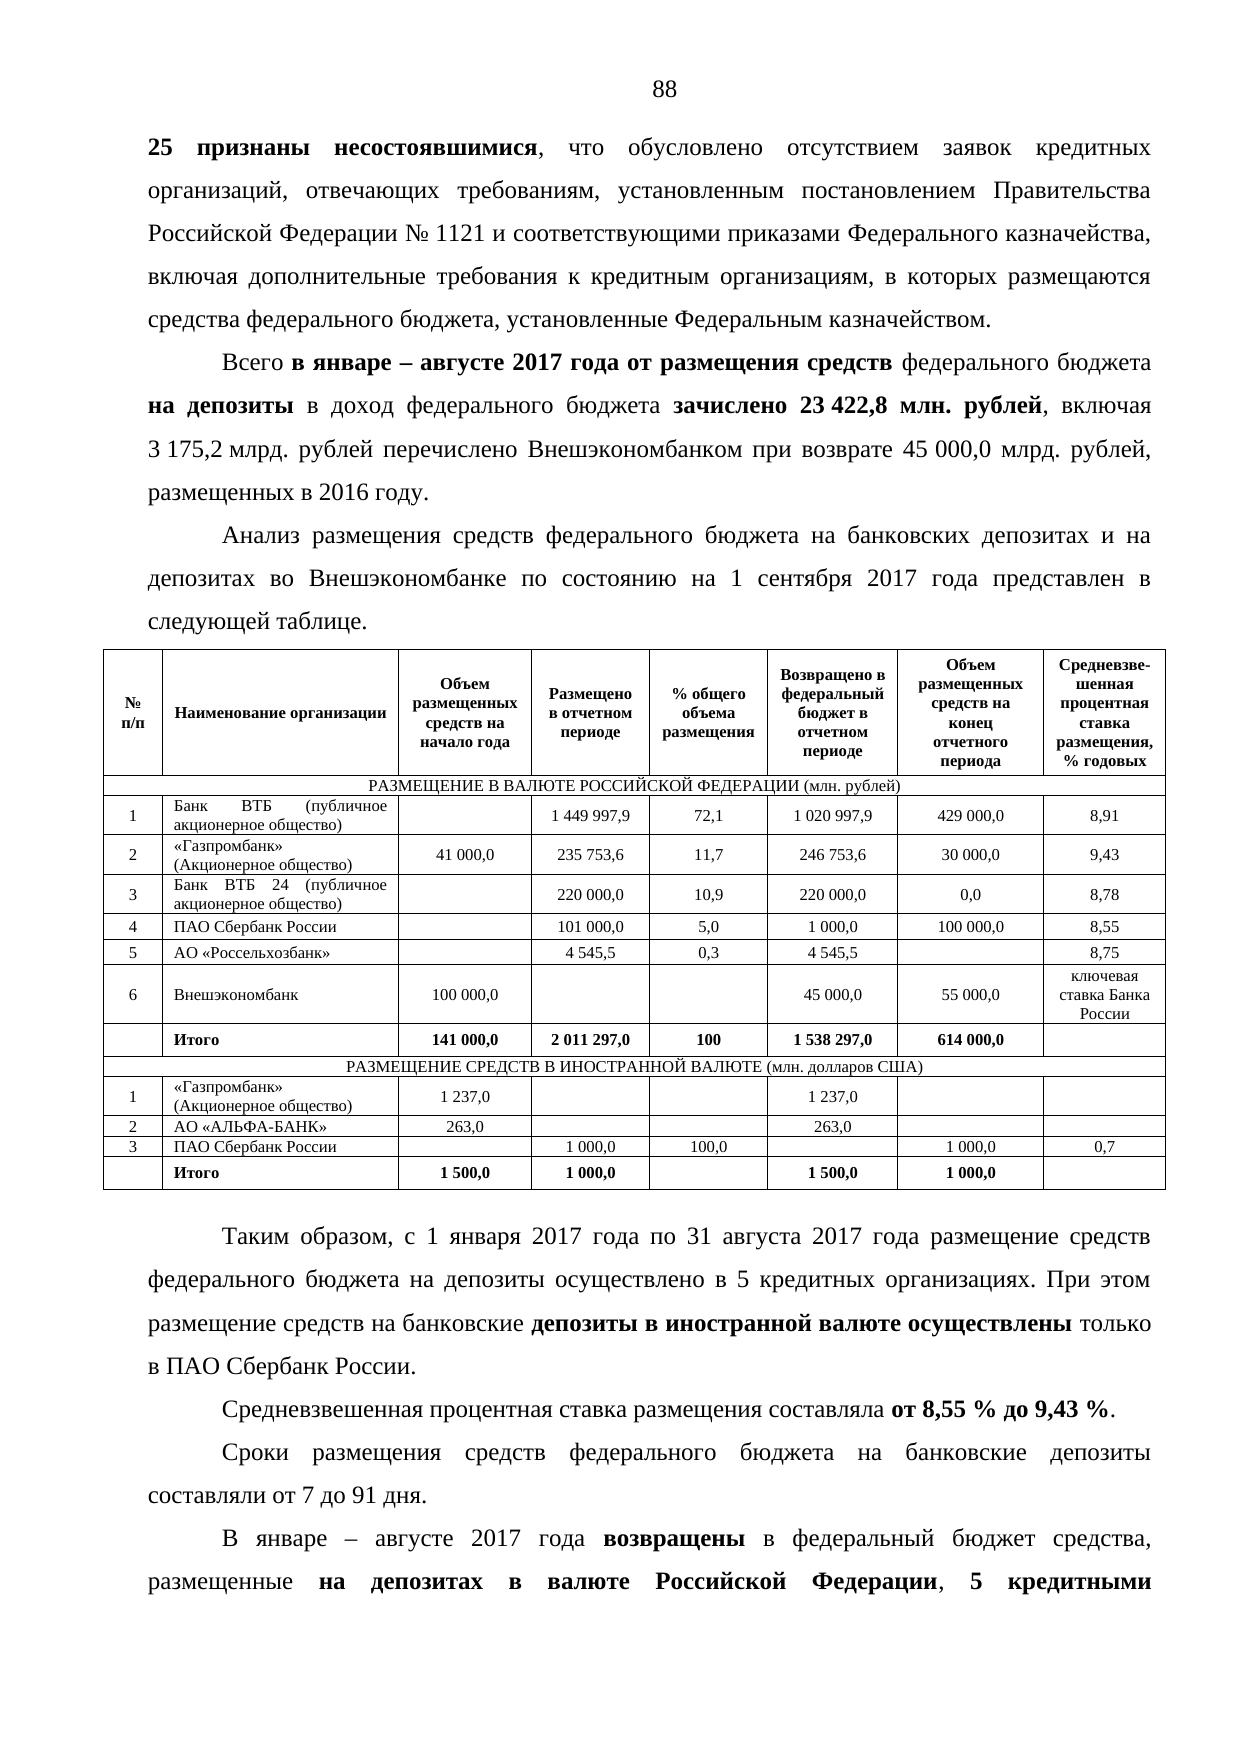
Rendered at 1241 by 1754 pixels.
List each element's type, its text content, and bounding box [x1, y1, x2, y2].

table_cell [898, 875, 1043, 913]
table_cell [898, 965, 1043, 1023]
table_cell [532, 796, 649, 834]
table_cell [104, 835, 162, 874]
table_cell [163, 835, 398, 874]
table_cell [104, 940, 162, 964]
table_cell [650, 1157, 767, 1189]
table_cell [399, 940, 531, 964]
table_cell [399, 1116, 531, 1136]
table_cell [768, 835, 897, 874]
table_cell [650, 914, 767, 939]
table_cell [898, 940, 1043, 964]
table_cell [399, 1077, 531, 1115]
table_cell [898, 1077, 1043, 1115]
text Сроки размещения средств федерального бюджета на банковские депозиты составляли от 7 до 91 дня. [148, 1437, 1152, 1509]
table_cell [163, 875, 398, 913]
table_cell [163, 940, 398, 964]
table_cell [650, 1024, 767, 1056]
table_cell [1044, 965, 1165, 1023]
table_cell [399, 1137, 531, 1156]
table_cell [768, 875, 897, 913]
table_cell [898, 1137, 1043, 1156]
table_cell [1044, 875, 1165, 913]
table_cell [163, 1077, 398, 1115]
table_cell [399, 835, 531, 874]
list Всего в январе – августе 2017 года от размещения средств федерального бюджета на депозиты в доход федерального бюджета зачислено 23 422,8 млн. рублей, включая 3 175,2 млрд. рублей перечислено Внешэкономбанком при возврате 45 000,0 млрд. рублей, размещенных в 2016 году. [148, 347, 1152, 506]
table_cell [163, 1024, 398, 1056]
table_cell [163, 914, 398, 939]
text Средневзвешенная процентная ставка размещения составляла от 8,55 % до 9,43 %. [148, 1394, 1152, 1423]
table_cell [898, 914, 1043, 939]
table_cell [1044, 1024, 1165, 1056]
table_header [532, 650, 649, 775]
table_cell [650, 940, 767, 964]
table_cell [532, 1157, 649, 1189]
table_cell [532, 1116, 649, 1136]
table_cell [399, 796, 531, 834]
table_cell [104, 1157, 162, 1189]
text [148, 1523, 1152, 1595]
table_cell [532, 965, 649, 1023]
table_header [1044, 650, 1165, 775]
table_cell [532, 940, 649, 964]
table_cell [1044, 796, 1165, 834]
list Анализ размещения средств федерального бюджета на банковских депозитах и на депозитах во Внешэкономбанке по состоянию на 1 сентября 2017 года представлен в следующей таблице. [148, 520, 1152, 635]
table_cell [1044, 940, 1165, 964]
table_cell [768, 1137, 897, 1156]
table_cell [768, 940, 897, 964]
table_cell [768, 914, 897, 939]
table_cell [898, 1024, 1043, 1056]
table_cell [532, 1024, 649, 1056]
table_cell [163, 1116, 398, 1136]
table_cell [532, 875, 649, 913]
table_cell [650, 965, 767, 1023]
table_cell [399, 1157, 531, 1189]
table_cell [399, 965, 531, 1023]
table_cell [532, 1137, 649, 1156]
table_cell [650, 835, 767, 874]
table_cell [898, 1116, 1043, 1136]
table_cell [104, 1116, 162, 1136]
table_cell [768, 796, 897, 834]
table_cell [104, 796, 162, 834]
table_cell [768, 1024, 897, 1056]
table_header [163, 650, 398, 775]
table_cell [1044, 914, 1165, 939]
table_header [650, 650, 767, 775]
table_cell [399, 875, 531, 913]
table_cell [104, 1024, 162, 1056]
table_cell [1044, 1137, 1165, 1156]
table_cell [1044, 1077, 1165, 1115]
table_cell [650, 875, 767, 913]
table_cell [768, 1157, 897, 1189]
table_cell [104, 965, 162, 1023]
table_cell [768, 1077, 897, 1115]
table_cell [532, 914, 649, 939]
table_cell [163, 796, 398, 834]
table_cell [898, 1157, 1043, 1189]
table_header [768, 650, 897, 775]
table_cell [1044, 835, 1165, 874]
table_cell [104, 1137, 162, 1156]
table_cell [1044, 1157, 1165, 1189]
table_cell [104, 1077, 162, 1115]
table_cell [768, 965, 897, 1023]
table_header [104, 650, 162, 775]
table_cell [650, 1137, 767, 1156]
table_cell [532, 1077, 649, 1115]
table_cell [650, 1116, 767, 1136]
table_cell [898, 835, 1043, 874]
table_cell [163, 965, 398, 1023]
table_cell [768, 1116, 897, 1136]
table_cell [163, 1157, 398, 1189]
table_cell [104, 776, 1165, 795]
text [148, 132, 1152, 333]
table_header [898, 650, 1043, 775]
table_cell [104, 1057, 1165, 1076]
text Таким образом, с 1 января 2017 года по 31 августа 2017 года размещение средств федерального бюджета на депозиты осуществлено в 5 кредитных организациях. При этом размещение средств на банковские депозиты в иностранной валюте осуществлены только в ПАО Сбербанк России. [148, 1221, 1152, 1379]
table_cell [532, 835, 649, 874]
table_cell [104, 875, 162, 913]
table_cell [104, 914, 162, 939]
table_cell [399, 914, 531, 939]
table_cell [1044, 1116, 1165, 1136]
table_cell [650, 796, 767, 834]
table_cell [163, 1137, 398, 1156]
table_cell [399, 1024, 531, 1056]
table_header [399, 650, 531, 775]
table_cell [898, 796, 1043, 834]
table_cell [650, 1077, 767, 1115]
